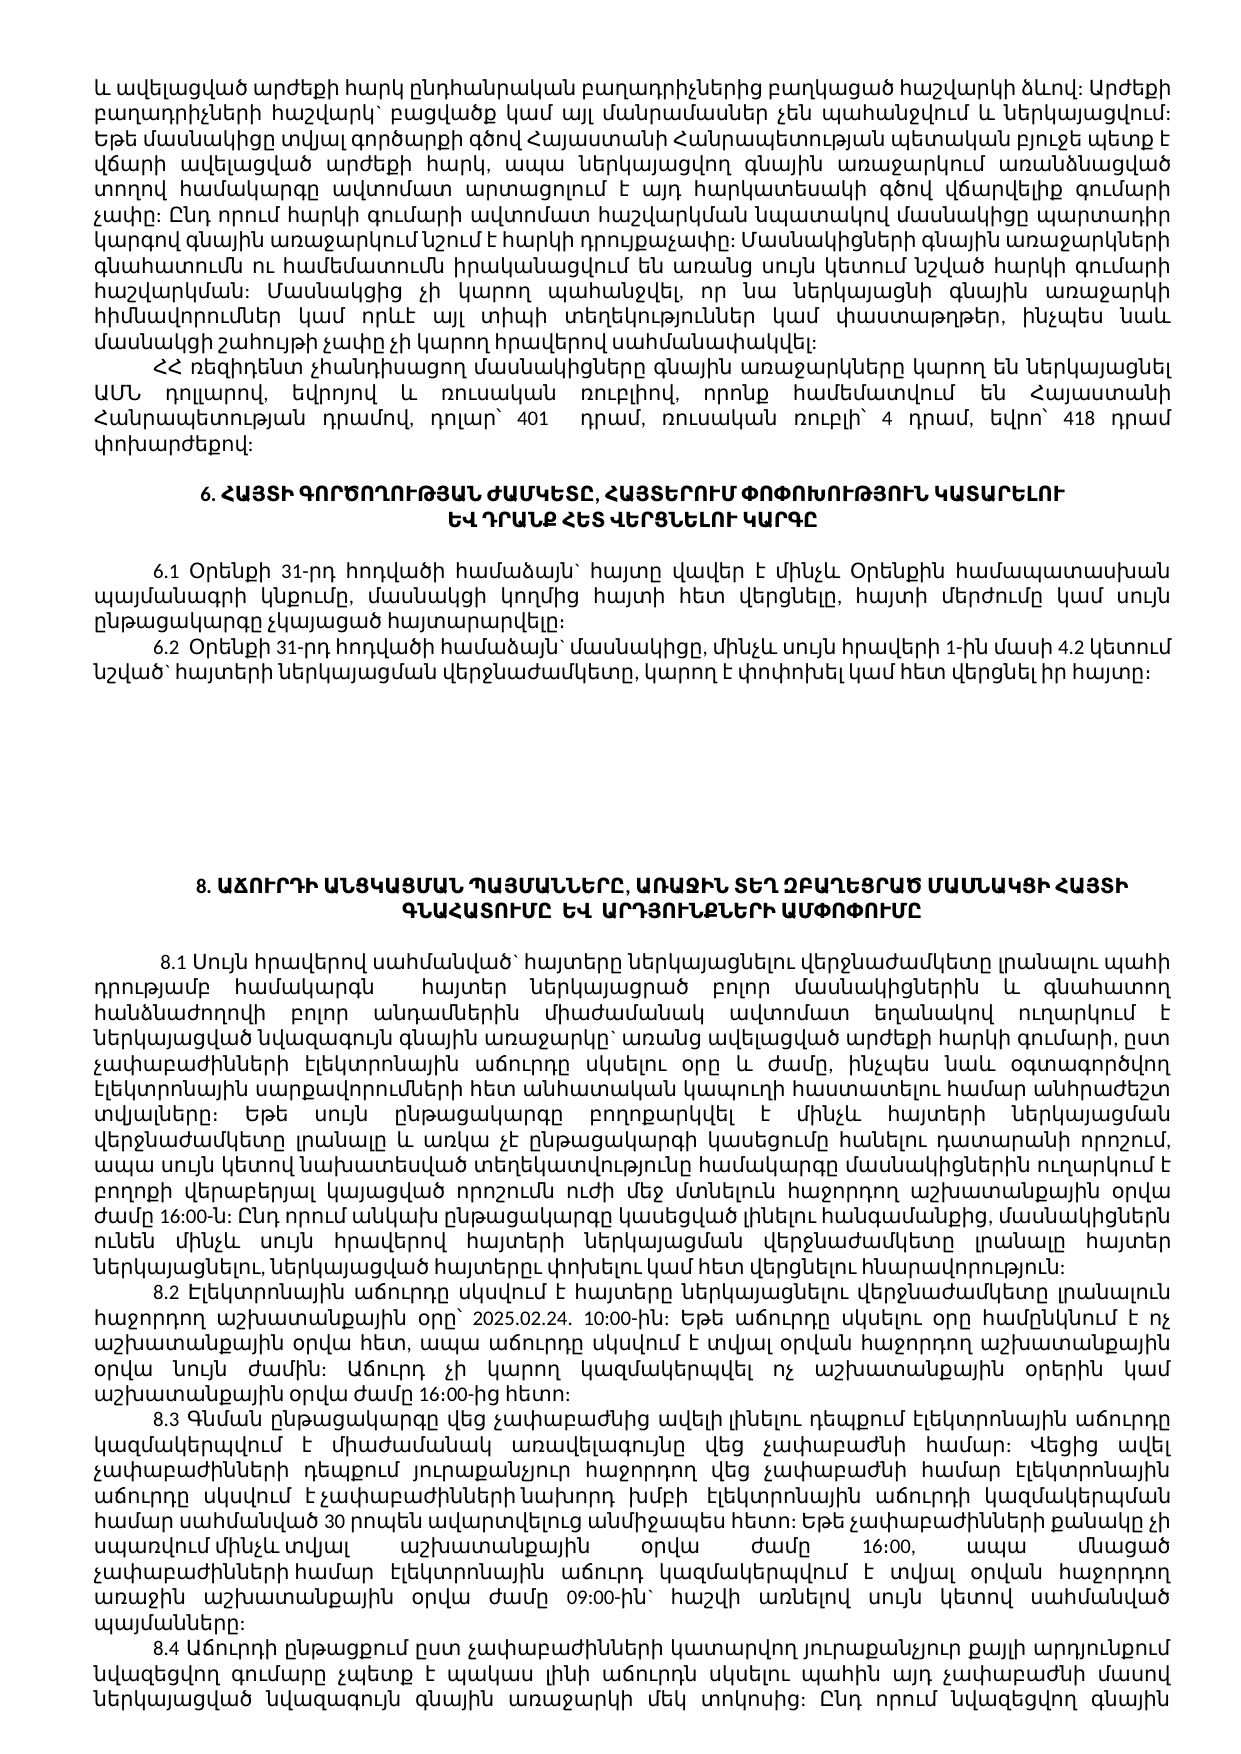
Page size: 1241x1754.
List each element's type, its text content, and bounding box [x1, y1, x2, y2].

text ՀՀ ռեզիդենտ չհանդիսացող մասնակիցները գնային առաջարկները կարող են ներկայացնել ԱՄՆ դոլլարով, եվրոյով և ռուսական ռուբլիով, որոնք համեմատվում են Հայաստանի Հանրապետության դրամով, դոլար՝ 401 դրամ, ռուսական ռուբլի՝ 4 դրամ, եվրո՝ 418 դրամ փոխարժեքով: [94, 354, 1171, 456]
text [94, 75, 1171, 354]
text 8. ԱՃՈՒՐԴԻ ԱՆՑԿԱՑՄԱՆ ՊԱՅՄԱՆՆԵՐԸ, ԱՌԱՋԻՆ ՏԵՂ ԶԲԱՂԵՑՐԱԾ ՄԱՍՆԱԿՑԻ ՀԱՅՏԻ [94, 873, 1171, 898]
text 8.1 Սույն հրավերով սահմանված` հայտերը ներկայացնելու վերջնաժամկետը լրանալու պահի դրությամբ համակարգն հայտեր ներկայացրած բոլոր մասնակիցներին և գնահատող հանձնաժողովի բոլոր անդամներին միաժամանակ ավտոմատ եղանակով ուղարկում է ներկայացված նվազագույն գնային առաջարկը` առանց ավելացված արժեքի հարկի գումարի, ըստ չափաբաժինների էլեկտրոնային աճուրդը սկսելու օրը և ժամը, ինչպես նաև օգտագործվող էլեկտրոնային սարքավորումների հետ անհատական կապուղի հաստատելու համար անհրաժեշտ տվյալները։ Եթե սույն ընթացակարգը բողոքարկվել է մինչև հայտերի ներկայացման վերջնաժամկետը լրանալը և առկա չէ ընթացակարգի կասեցումը հանելու դատարանի որոշում, ապա սույն կետով նախատեսված տեղեկատվությունը համակարգը մասնակիցներին ուղարկում է բողոքի վերաբերյալ կայացված որոշումն ուժի մեջ մտնելուն հաջորդող աշխատանքային օրվա ժամը 16:00-ն: Ընդ որում անկախ ընթացակարգը կասեցված լինելու հանգամանքից, մասնակիցներն ունեն մինչև սույն հրավերով հայտերի ներկայացման վերջնաժամկետը լրանալը հայտեր ներկայացնելու, ներկայացված հայտերըւ փոխելու կամ հետ վերցնելու հնարավորություն: [94, 949, 1171, 1279]
text 8.3 Գնման ընթացակարգը վեց չափաբաժնից ավելի լինելու դեպքում էլեկտրոնային աճուրդը կազմակերպվում է միաժամանակ առավելագույնը վեց չափաբաժնի համար: Վեցից ավել չափաբաժինների դեպքում յուրաքանչյուր հաջորդող վեց չափաբաժնի համար էլեկտրոնային աճուրդը սկսվում է չափաբաժինների նախորդ խմբի էլեկտրոնային աճուրդի կազմակերպման համար սահմանված 30 րոպեն ավարտվելուց անմիջապես հետո: Եթե չափաբաժինների քանակը չի սպառվում մինչև տվյալ աշխատանքային օրվա ժամը 16։00, ապա մնացած չափաբաժինների համար էլեկտրոնային աճուրդ կազմակերպվում է տվյալ օրվան հաջորդող առաջին աշխատանքային օրվա ժամը 09:00-ին` հաշվի առնելով սույն կետով սահմանված պայմանները: [94, 1407, 1171, 1635]
text 8.2 Էլեկտրոնային աճուրդը սկսվում է հայտերը ներկայացնելու վերջնաժամկետը լրանալուն հաջորդող աշխատանքային օրը՝ 2025.02.24. 10:00 -ին: Եթե աճուրդը սկսելու օրը համընկնում է ոչ աշխատանքային օրվա հետ, ապա աճուրդը սկսվում է տվյալ օրվան հաջորդող աշխատանքային օրվա նույն ժամին: Աճուրդ չի կարող կազմակերպվել ոչ աշխատանքային օրերին կամ աշխատանքային օրվա ժամը 16։00-ից հետո: [94, 1279, 1171, 1407]
text 6.2 Օրենքի 31-րդ հոդվածի համաձայն` մասնակիցը, մինչև սույն հրավերի 1-ին մասի 4.2 կետում նշված` հայտերի ներկայացման վերջնաժամկետը, կարող է փոփոխել կամ հետ վերցնել իր հայտը։ [94, 634, 1171, 685]
text 6.1 Օրենքի 31-րդ հոդվածի համաձայն` հայտը վավեր է մինչև Օրենքին համապատասխան պայմանագրի կնքումը, մասնակցի կողմից հայտի հետ վերցնելը, հայտի մերժումը կամ սույն ընթացակարգը չկայացած հայտարարվելը։ [94, 558, 1171, 634]
text ԵՎ ԴՐԱՆՔ ՀԵՏ ՎԵՐՑՆԵԼՈՒ ԿԱՐԳԸ [94, 507, 1171, 532]
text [94, 1635, 1171, 1712]
text ԳՆԱՀԱՏՈՒՄԸ ԵՎ ԱՐԴՅՈՒՆՔՆԵՐԻ ԱՄՓՈՓՈՒՄԸ [94, 898, 1171, 924]
text 6. ՀԱՅՏԻ ԳՈՐԾՈՂՈՒԹՅԱՆ ԺԱՄԿԵՏԸ, ՀԱՅՏԵՐՈՒՄ ՓՈՓՈԽՈՒԹՅՈՒՆ ԿԱՏԱՐԵԼՈՒ [94, 482, 1171, 507]
